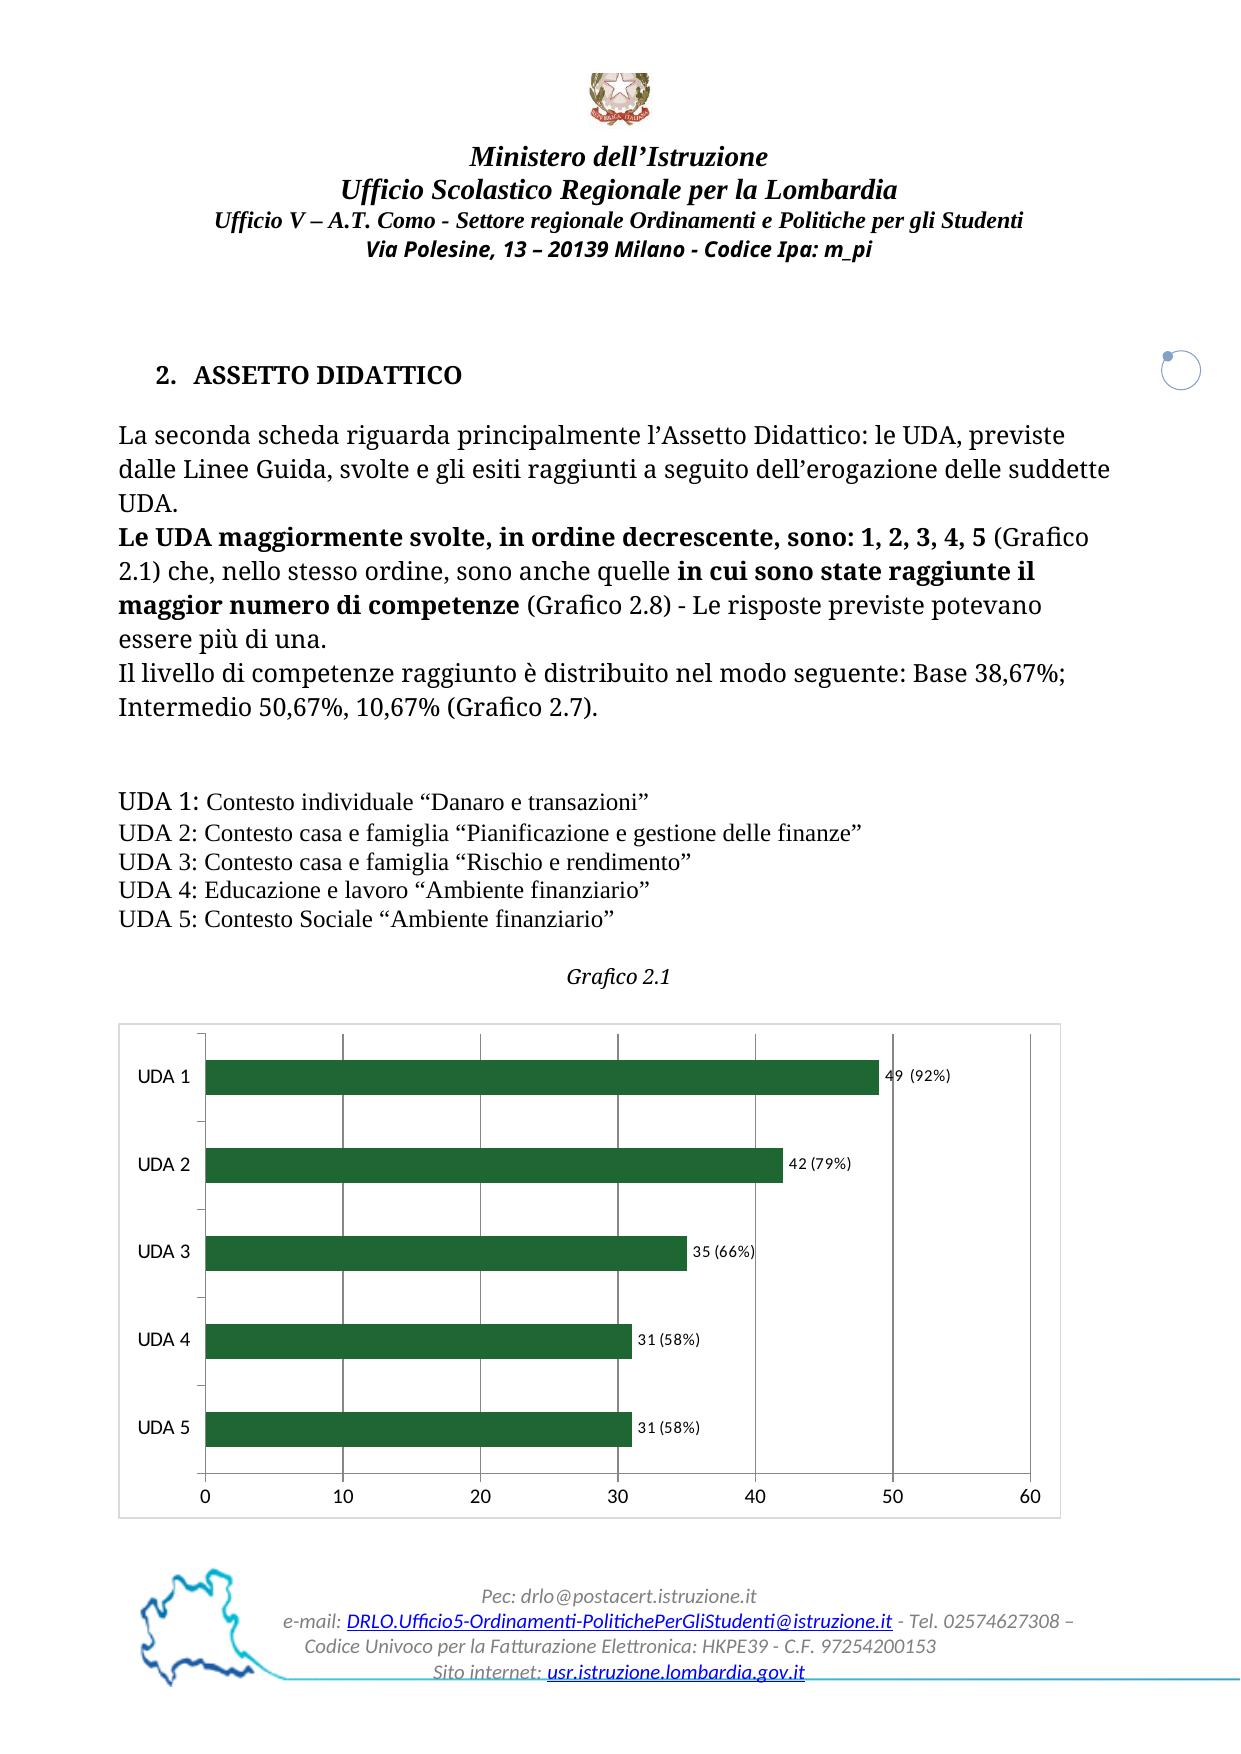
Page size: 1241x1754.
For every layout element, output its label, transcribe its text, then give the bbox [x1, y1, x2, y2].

text UDA 4: Educazione e lavoro “Ambiente finanziario” [118, 876, 1122, 904]
text UDA 3: Contesto casa e famiglia “Rischio e rendimento” [118, 847, 1122, 876]
text La seconda scheda riguarda principalmente l’Assetto Didattico: le UDA, previste dalle Linee Guida, svolte e gli esiti raggiunti a seguito dell’erogazione delle suddette UDA. [118, 417, 1122, 519]
list ASSETTO DIDATTICO [156, 357, 1122, 391]
text UDA 1: Contesto individuale “Danaro e transazioni” [118, 784, 1122, 818]
text Il livello di competenze raggiunto è distribuito nel modo seguente: Base 38,67%; Intermedio 50,67%, 10,67% (Grafico 2.7). [118, 656, 1122, 724]
text UDA 5: Contesto Sociale “Ambiente finanziario” [118, 904, 1122, 933]
picture [118, 1565, 1241, 1687]
text Le UDA maggiormente svolte, in ordine decrescente, sono: 1, 2, 3, 4, 5 (Grafico 2.1) che, nello stesso ordine, sono anche quelle in cui sono state raggiunte il maggior numero di competenze (Grafico 2.8) - Le risposte previste potevano essere più di una. [118, 519, 1122, 656]
text UDA 2: Contesto casa e famiglia “Pianificazione e gestione delle finanze” [118, 818, 1122, 847]
text Grafico 2.1 [118, 962, 1122, 990]
